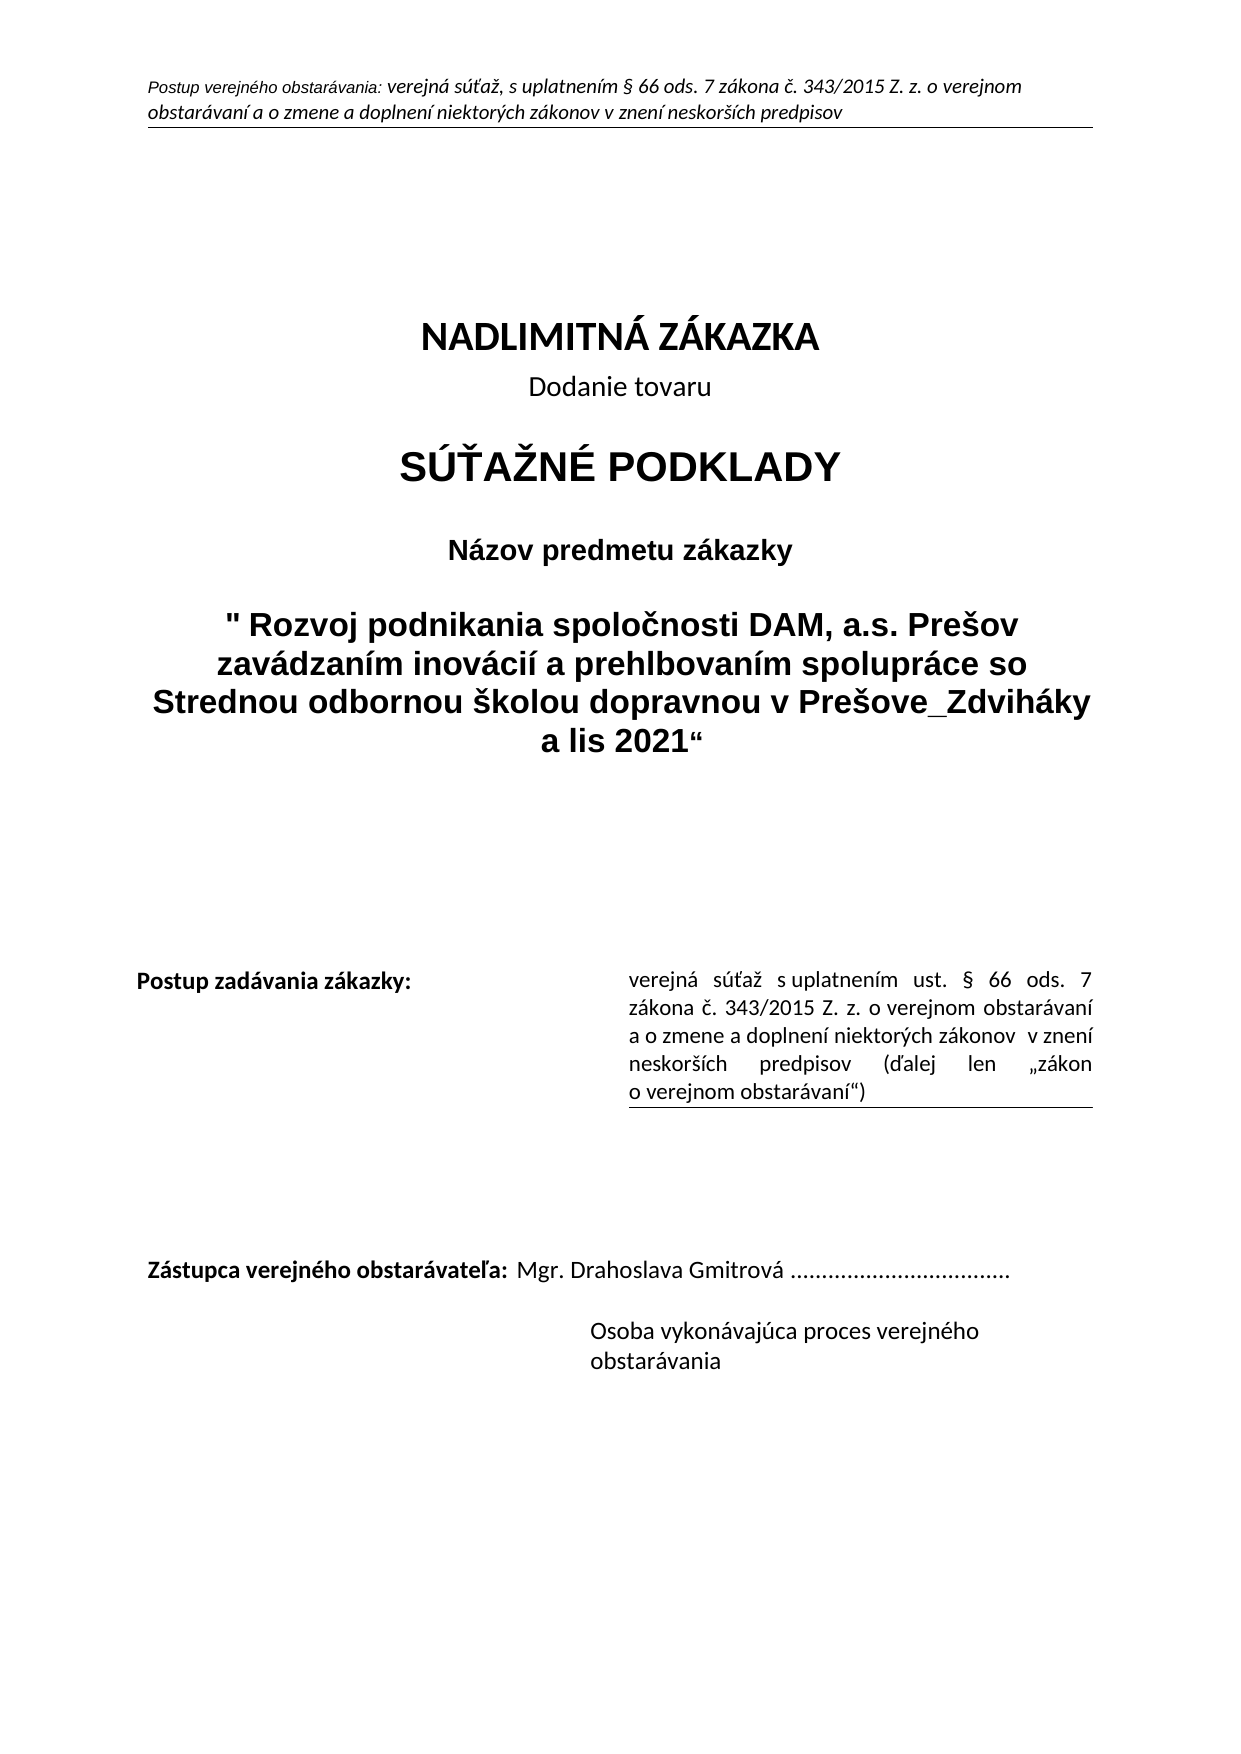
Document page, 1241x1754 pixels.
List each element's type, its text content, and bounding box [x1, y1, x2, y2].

text Osoba vykonávajúca proces verejného obstarávania [590, 1315, 1093, 1376]
text Súťažné podklady [148, 442, 1093, 490]
table_header verejná súťaž s uplatnením ust. § 66 ods. 7 zákona č. 343/2015 Z. z. o verejnom obstarávaní a o zmene a doplnení niektorých zákonov v znení neskorších predpisov (ďalej len „zákon o verejnom obstarávaní“) [618, 965, 1104, 1108]
table_header Postup zadávania zákazky: [125, 965, 617, 1108]
text Zástupca verejného obstarávateľa: Mgr. Drahoslava Gmitrová ................................... [148, 1254, 1093, 1284]
text Dodanie tovaru [148, 368, 1093, 404]
text Názov predmetu zákazky [148, 533, 1093, 567]
text " Rozvoj podnikania spoločnosti DAM, a.s. Prešov zavádzaním inovácií a prehlbovaním spolupráce so Strednou odbornou školou dopravnou v Prešove_Zdviháky a lis 2021“ [151, 605, 1093, 759]
text NADLIMITNÁ zákazka [148, 310, 1093, 361]
